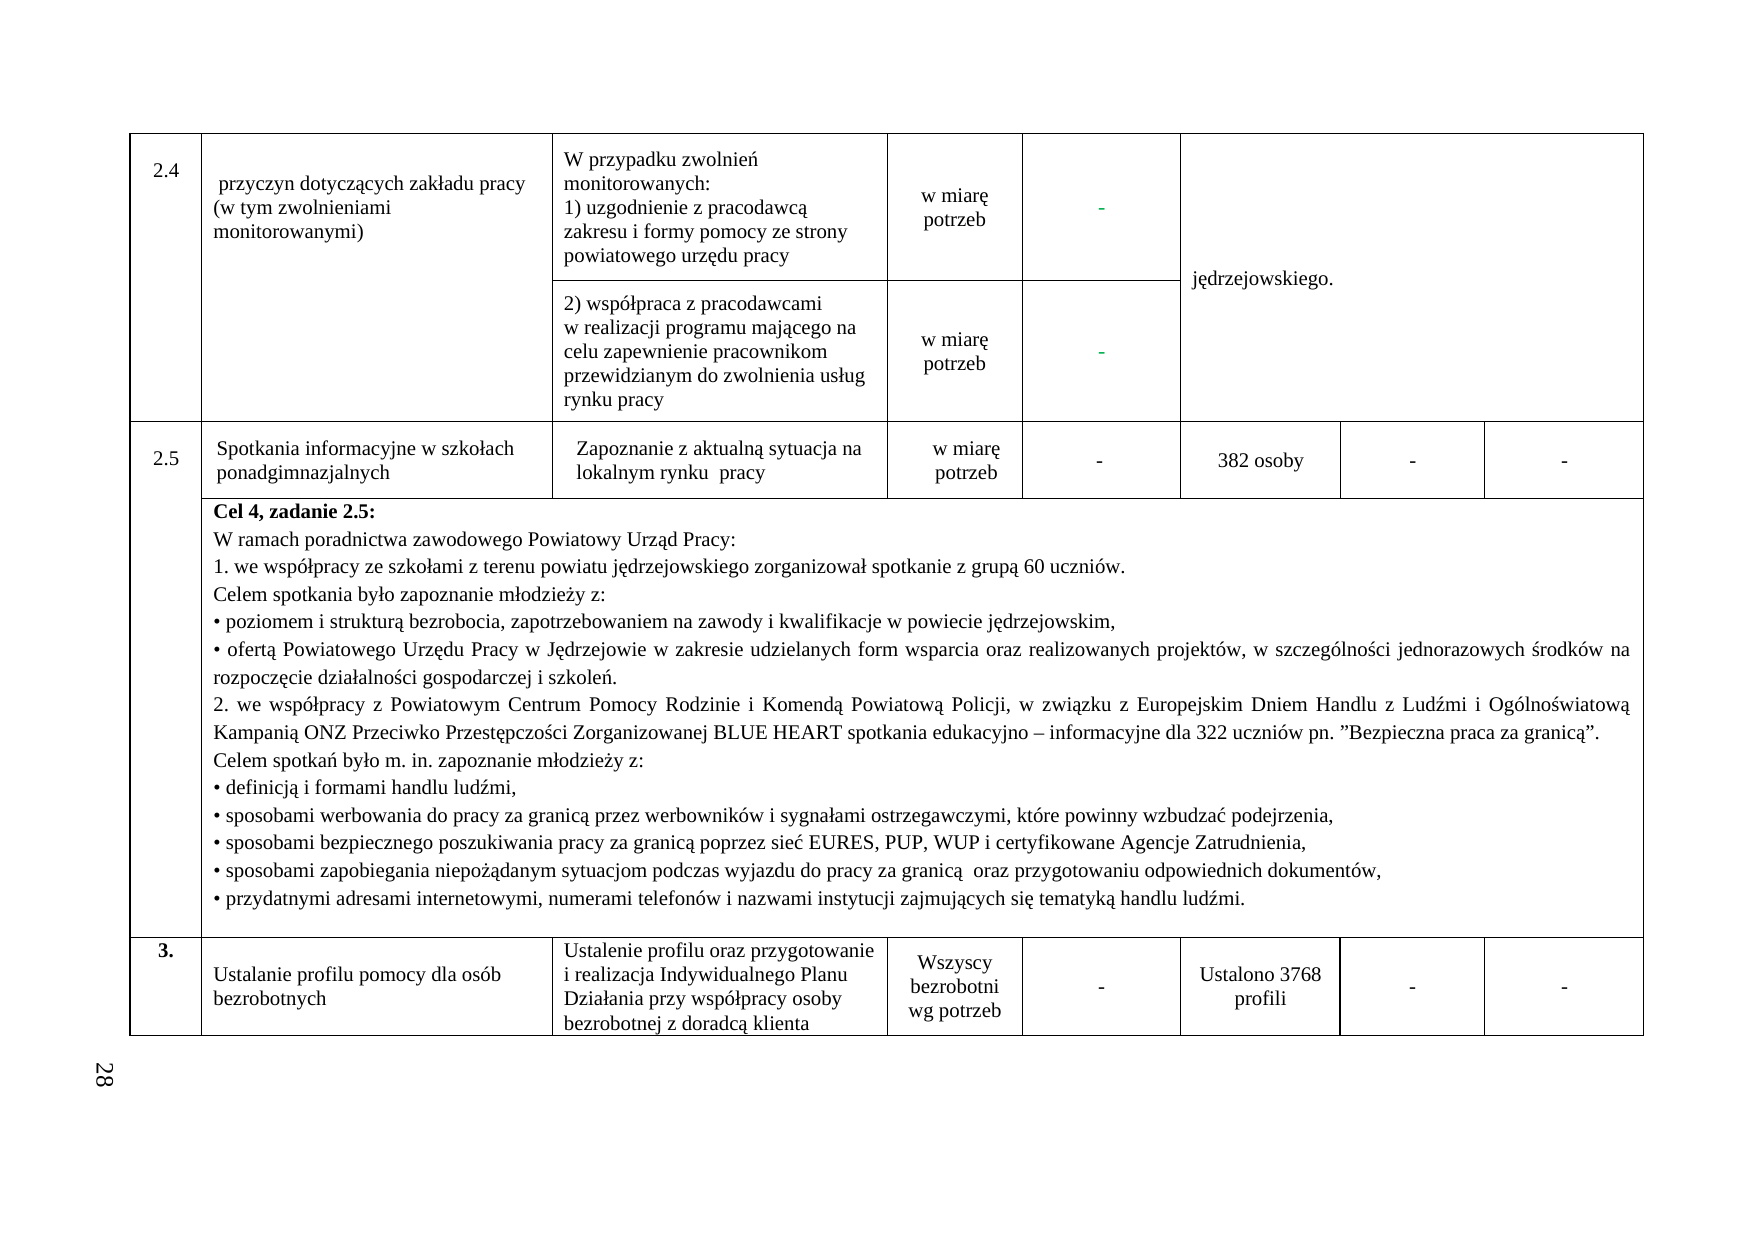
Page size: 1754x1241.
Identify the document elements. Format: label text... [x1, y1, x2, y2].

table_cell [131, 280, 201, 421]
table_cell - [1023, 938, 1180, 1034]
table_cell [202, 134, 552, 279]
table_cell 2.4 [131, 134, 201, 279]
table_cell w miarę potrzeb [888, 134, 1022, 279]
table_cell Cel 4, zadanie 2.5: W ramach poradnictwa zawodowego Powiatowy Urząd Pracy: 1. we współpracy ze szkołami z terenu powiatu jędrzejowskiego zorganizował spotkanie z grupą 60 uczniów. Celem spotkania było zapoznanie młodzieży z: • poziomem i strukturą bezrobocia, zapotrzebowaniem na zawody i kwalifikacje w powiecie jędrzejowskim, • ofertą Powiatowego Urzędu Pracy w Jędrzejowie w zakresie udzielanych form wsparcia oraz realizowanych projektów, w szczególności jednorazowych środków na rozpoczęcie działalności gospodarczej i szkoleń. 2. we współpracy z Powiatowym Centrum Pomocy Rodzinie i Komendą Powiatową Policji, w związku z Europejskim Dniem Handlu z Ludźmi i Ogólnoświatową Kampanią ONZ Przeciwko Przestępczości Zorganizowanej BLUE HEART spotkania edukacyjno – informacyjne dla 322 uczniów pn. ”Bezpieczna praca za granicą”. Celem spotkań było m. in. zapoznanie młodzieży z: • definicją i formami handlu ludźmi, • sposobami werbowania do pracy za granicą przez werbowników i sygnałami ostrzegawczymi, które powinny wzbudzać podejrzenia, • sposobami bezpiecznego poszukiwania pracy za granicą poprzez sieć EURES, PUP, WUP i certyfikowane Agencje Zatrudnienia, • sposobami zapobiegania niepożądanym sytuacjom podczas wyjazdu do pracy za granicą oraz przygotowaniu odpowiednich dokumentów, • przydatnymi adresami internetowymi, numerami telefonów i nazwami instytucji zajmujących się tematyką handlu ludźmi. [202, 499, 1643, 937]
table_cell 2.5 [131, 422, 201, 937]
table_cell Wszyscy bezrobotni wg potrzeb [888, 938, 1022, 1034]
table_cell 382 osoby [1181, 422, 1340, 498]
table_cell 2) współpraca z pracodawcami w realizacji programu mającego na celu zapewnienie pracownikom przewidzianym do zwolnienia usług rynku pracy [553, 281, 887, 421]
table_cell - [1485, 422, 1643, 498]
table_cell w miarę potrzeb [888, 281, 1022, 421]
table_cell - [1023, 134, 1180, 279]
table_cell Zapoznanie z aktualną sytuacja na lokalnym rynku pracy [553, 422, 887, 498]
table_cell - [1485, 938, 1643, 1034]
table_cell Ustalenie profilu oraz przygotowanie i realizacja Indywidualnego Planu Działania przy współpracy osoby bezrobotnej z doradcą klienta [553, 938, 887, 1034]
table_cell - [1023, 422, 1180, 498]
table_cell W przypadku zwolnień monitorowanych: 1) uzgodnienie z pracodawcą zakresu i formy pomocy ze strony powiatowego urzędu pracy [553, 134, 887, 279]
table_cell [202, 280, 552, 421]
table_cell Spotkania informacyjne w szkołach ponadgimnazjalnych [202, 422, 552, 498]
table_cell 3. [131, 938, 201, 1034]
table_cell - [1341, 938, 1484, 1034]
table_cell - [1023, 281, 1180, 421]
table_cell Ustalono 3768 profili [1181, 938, 1339, 1034]
table_cell - [1341, 422, 1484, 498]
table_cell w miarę potrzeb [888, 422, 1022, 498]
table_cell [1181, 134, 1643, 421]
table_cell Ustalanie profilu pomocy dla osób bezrobotnych [202, 938, 552, 1034]
